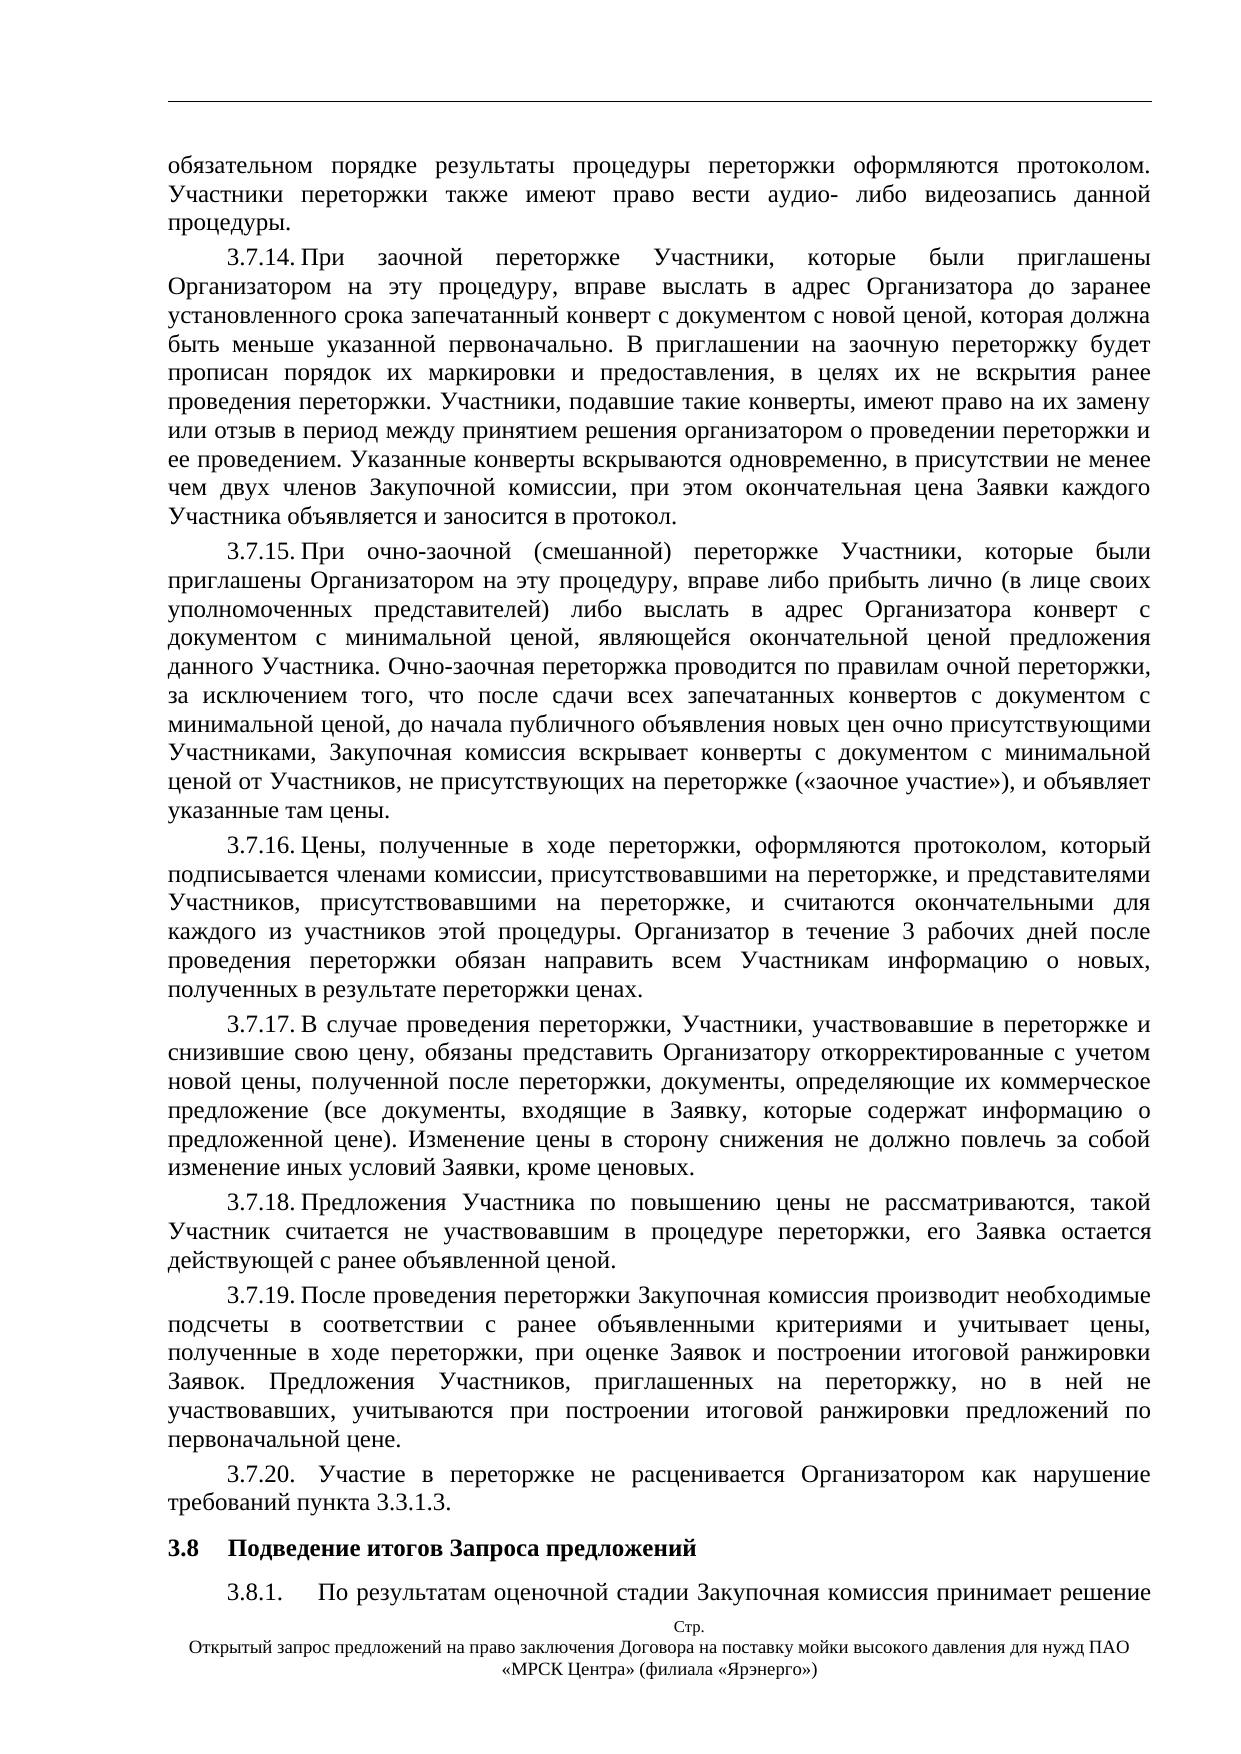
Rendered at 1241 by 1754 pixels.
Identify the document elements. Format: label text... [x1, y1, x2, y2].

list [168, 150, 1152, 236]
list Участие в переторжке не расценивается Организатором как нарушение требований пункта 3.3.1.3. [168, 1459, 1152, 1516]
list После проведения переторжки Закупочная комиссия производит необходимые подсчеты в соответствии с ранее объявленными критериями и учитывает цены, полученные в ходе переторжки, при оценке Заявок и построении итоговой ранжировки Заявок. Предложения Участников, приглашенных на переторжку, но в ней не участвовавших, учитываются при построении итоговой ранжировки предложений по первоначальной цене. [168, 1280, 1152, 1452]
list Цены, полученные в ходе переторжки, оформляются протоколом, который подписывается членами комиссии, присутствовавшими на переторжке, и представителями Участников, присутствовавшими на переторжке, и считаются окончательными для каждого из участников этой процедуры. Организатор в течение 3 рабочих дней после проведения переторжки обязан направить всем Участникам информацию о новых, полученных в результате переторжки ценах. [168, 830, 1152, 1002]
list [168, 1577, 1152, 1606]
list При заочной переторжке Участники, которые были приглашены Организатором на эту процедуру, вправе выслать в адрес Организатора до заранее установленного срока запечатанный конверт с документом с новой ценой, которая должна быть меньше указанной первоначально. В приглашении на заочную переторжку будет прописан порядок их маркировки и предоставления, в целях их не вскрытия ранее проведения переторжки. Участники, подавшие такие конверты, имеют право на их замену или отзыв в период между принятием решения организатором о проведении переторжки и ее проведением. Указанные конверты вскрываются одновременно, в присутствии не менее чем двух членов Закупочной комиссии, при этом окончательная цена Заявки каждого Участника объявляется и заносится в протокол. [168, 242, 1152, 530]
list При очно-заочной (смешанной) переторжке Участники, которые были приглашены Организатором на эту процедуру, вправе либо прибыть лично (в лице своих уполномоченных представителей) либо выслать в адрес Организатора конверт с документом с минимальной ценой, являющейся окончательной ценой предложения данного Участника. Очно-заочная переторжка проводится по правилам очной переторжки, за исключением того, что после сдачи всех запечатанных конвертов с документом с минимальной ценой, до начала публичного объявления новых цен очно присутствующими Участниками, Закупочная комиссия вскрывает конверты с документом с минимальной ценой от Участников, не присутствующих на переторжке («заочное участие»), и объявляет указанные там цены. [168, 536, 1152, 824]
list В случае проведения переторжки, Участники, участвовавшие в переторжке и снизившие свою цену, обязаны представить Организатору откорректированные с учетом новой цены, полученной после переторжки, документы, определяющие их коммерческое предложение (все документы, входящие в Заявку, которые содержат информацию о предложенной цене). Изменение цены в сторону снижения не должно повлечь за собой изменение иных условий Заявки, кроме ценовых. [168, 1009, 1152, 1181]
list Предложения Участника по повышению цены не рассматриваются, такой Участник считается не участвовавшим в процедуре переторжки, его Заявка остается действующей с ранее объявленной ценой. [168, 1187, 1152, 1274]
subtitle Подведение итогов Запроса предложений [168, 1533, 1152, 1562]
